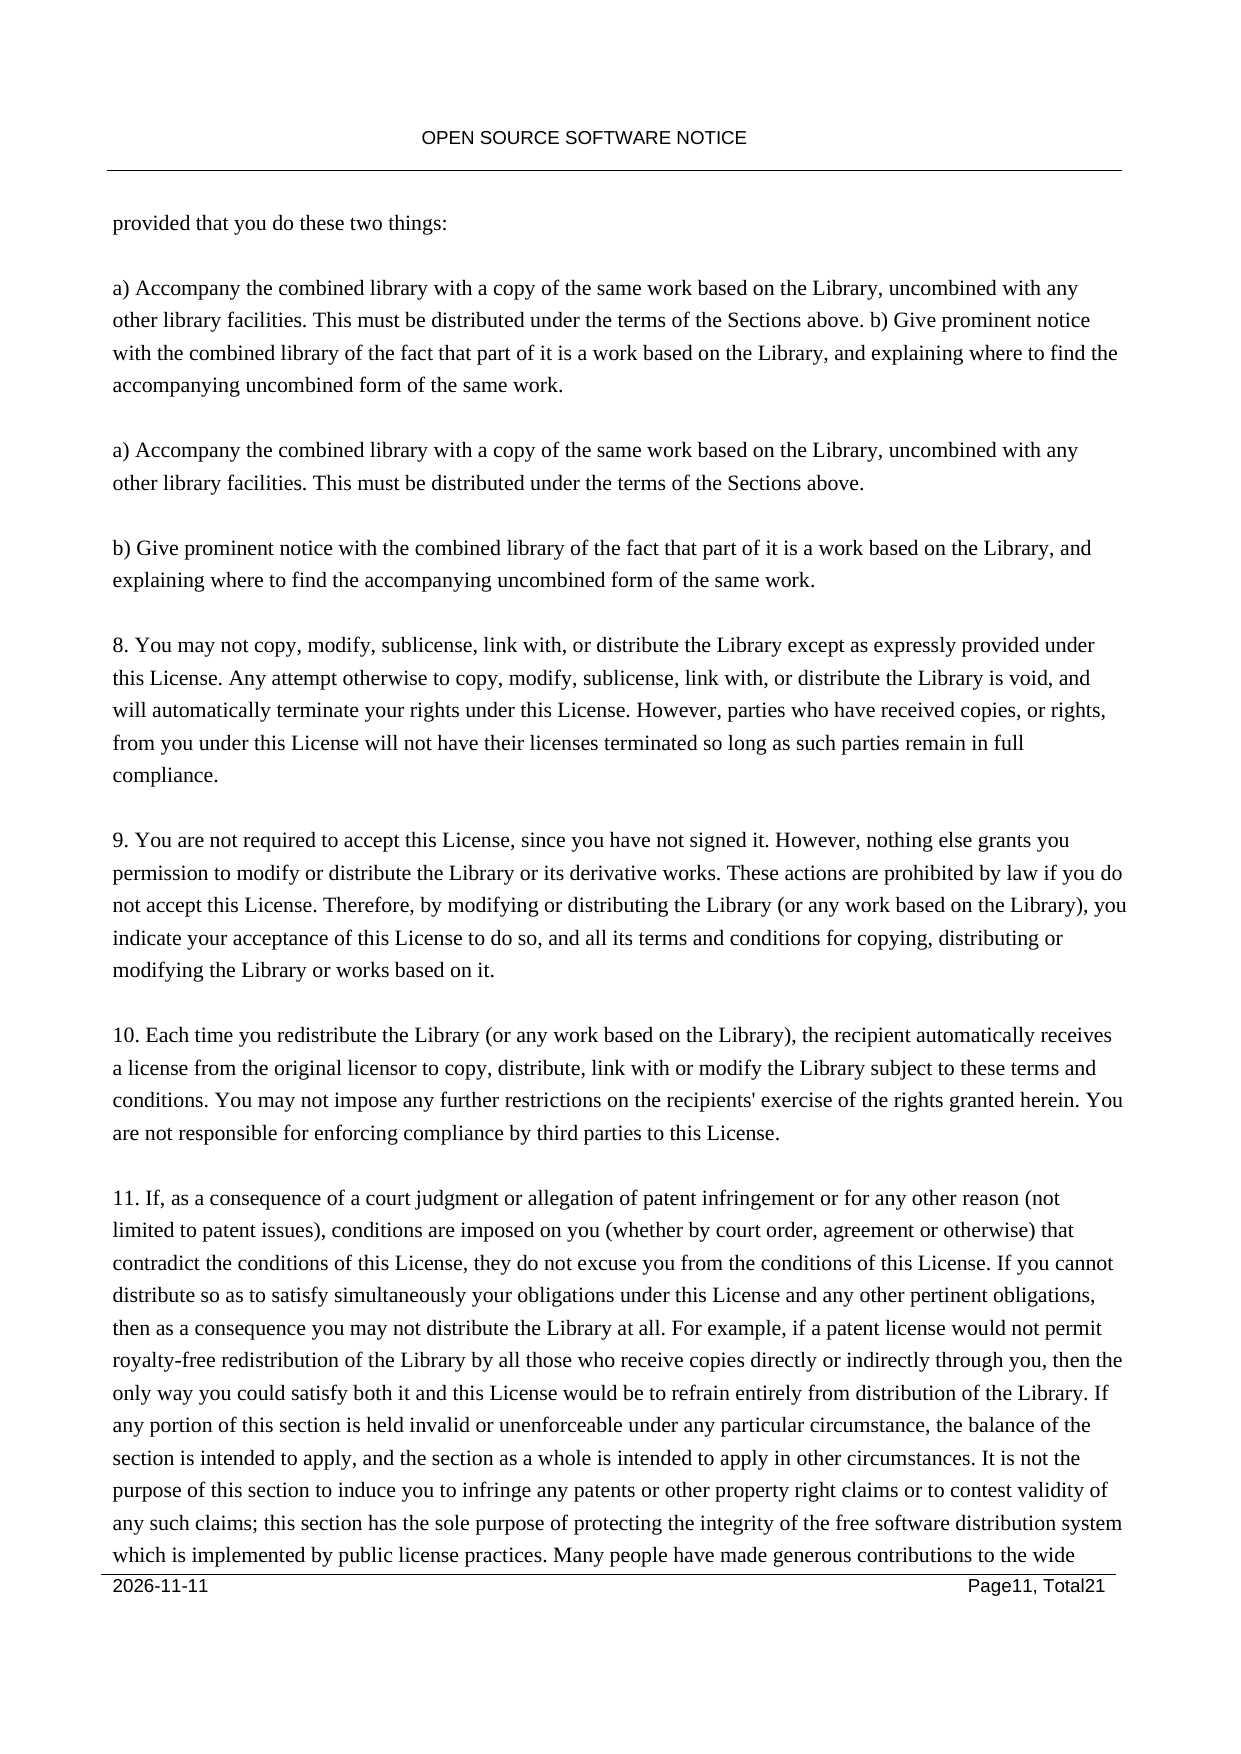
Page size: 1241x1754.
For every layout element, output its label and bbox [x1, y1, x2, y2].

text [112, 206, 1128, 1571]
